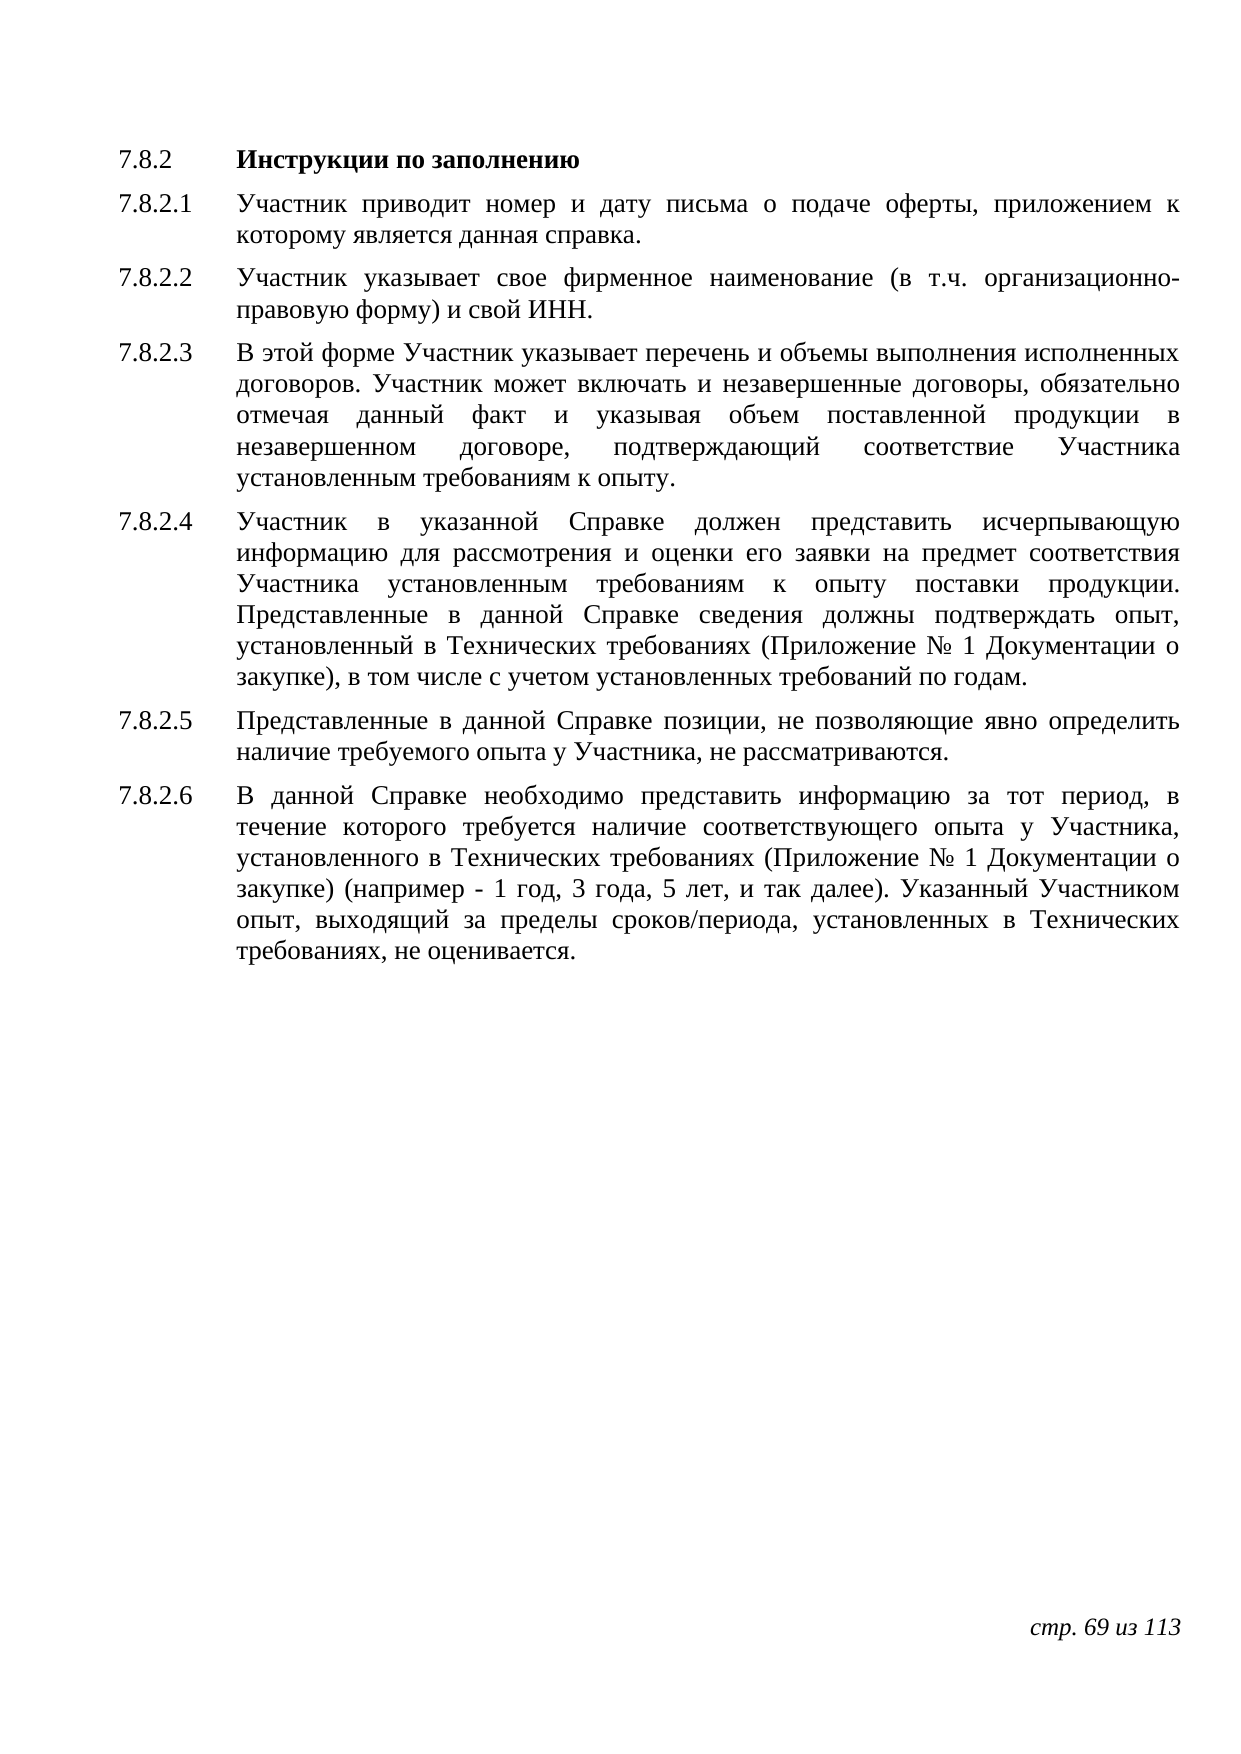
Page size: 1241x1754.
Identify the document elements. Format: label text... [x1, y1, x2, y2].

text Участник приводит номер и дату письма о подаче оферты, приложением к которому является данная справка. [118, 187, 1181, 249]
text Инструкции по заполнению [118, 143, 1181, 174]
text Представленные в данной Справке позиции, не позволяющие явно определить наличие требуемого опыта у Участника, не рассматриваются. [118, 704, 1181, 766]
text Участник указывает свое фирменное наименование (в т.ч. организационно-правовую форму) и свой ИНН. [118, 262, 1181, 324]
text В этой форме Участник указывает перечень и объемы выполнения исполненных договоров. Участник может включать и незавершенные договоры, обязательно отмечая данный факт и указывая объем поставленной продукции в незавершенном договоре, подтверждающий соответствие Участника установленным требованиям к опыту. [118, 336, 1181, 492]
text В данной Справке необходимо представить информацию за тот период, в течение которого требуется наличие соответствующего опыта у Участника, установленного в Технических требованиях (Приложение № 1 Документации о закупке) (например - 1 год, 3 года, 5 лет, и так далее). Указанный Участником опыт, выходящий за пределы сроков/периода, установленных в Технических требованиях, не оценивается. [118, 779, 1181, 966]
text Участник в указанной Справке должен представить исчерпывающую информацию для рассмотрения и оценки его заявки на предмет соответствия Участника установленным требованиям к опыту поставки продукции. Представленные в данной Справке сведения должны подтверждать опыт, установленный в Технических требованиях (Приложение № 1 Документации о закупке), в том числе с учетом установленных требований по годам. [118, 504, 1181, 691]
